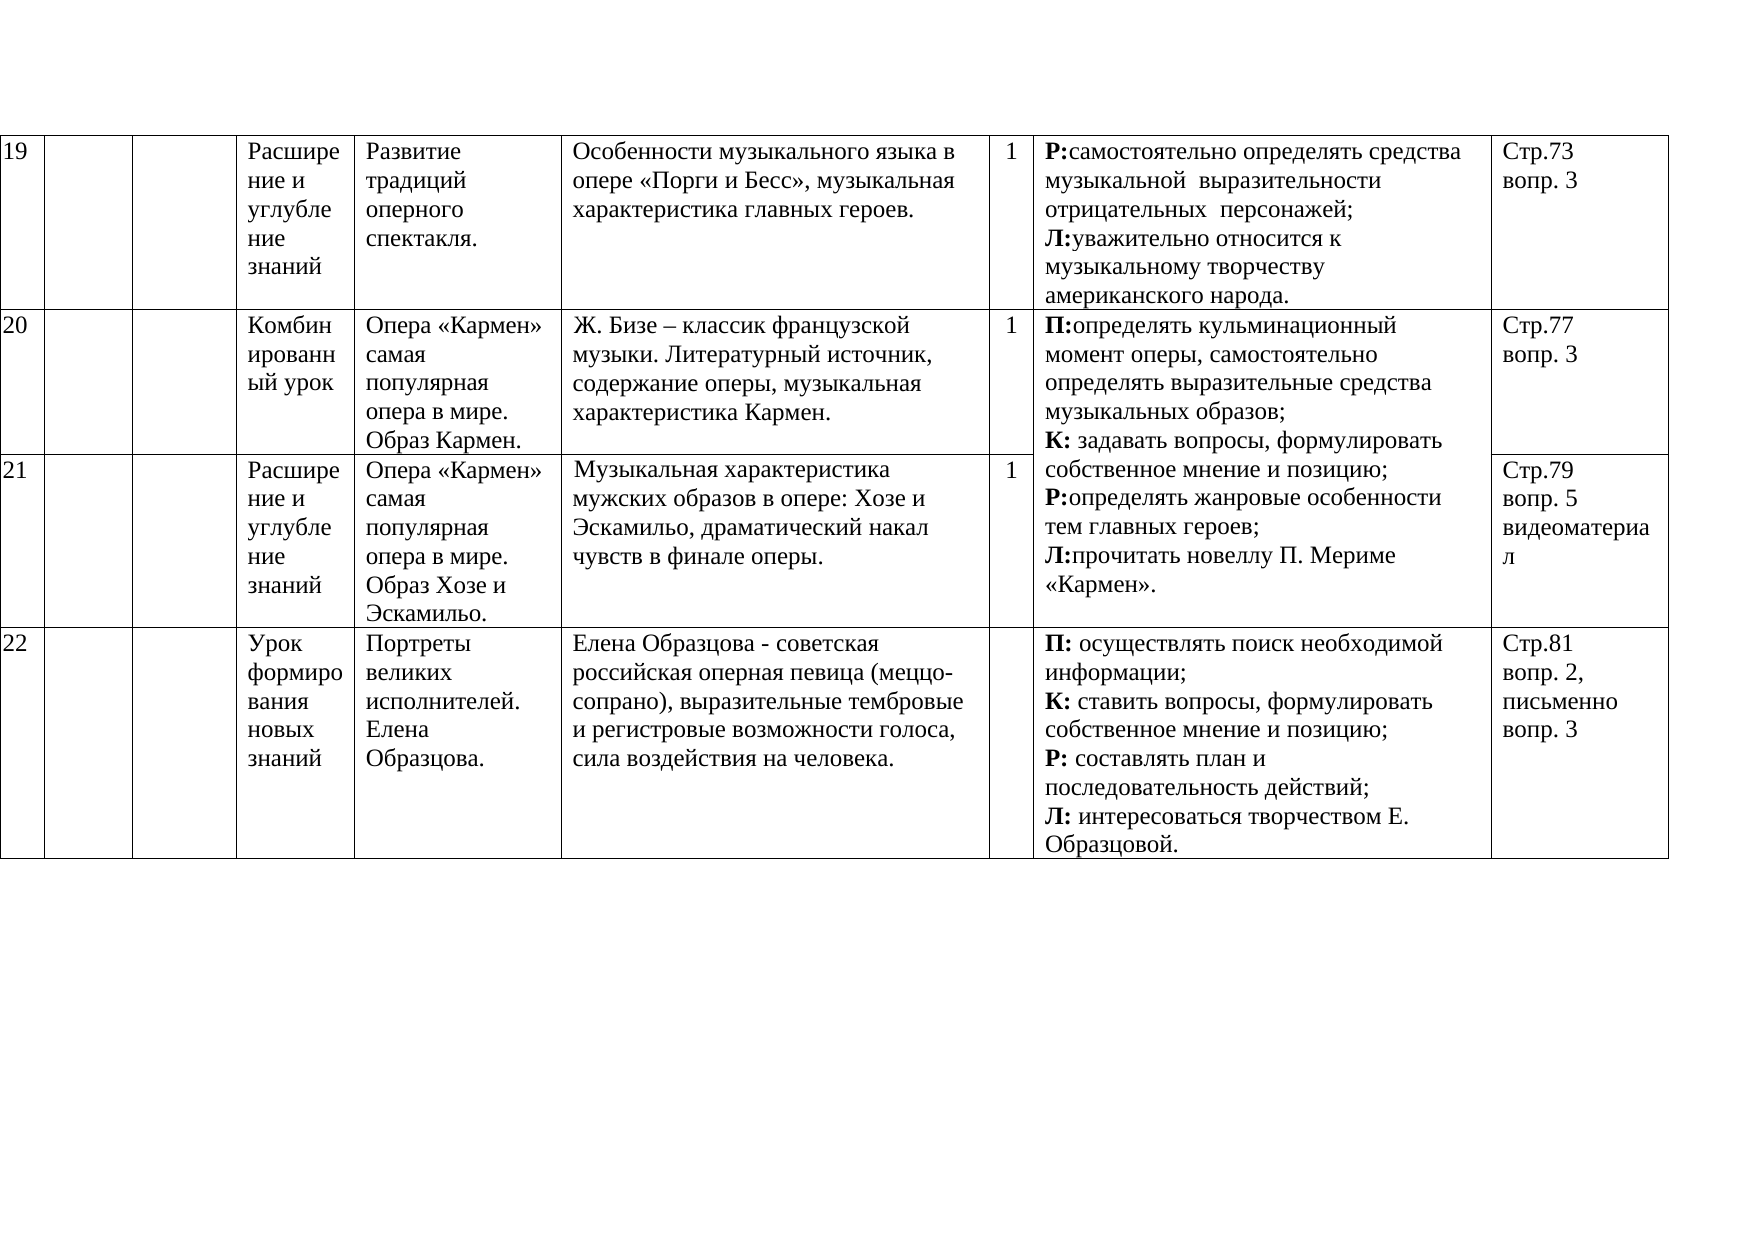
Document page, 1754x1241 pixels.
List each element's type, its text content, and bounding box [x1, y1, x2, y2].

table_cell 1 [990, 455, 1033, 627]
table_cell Опера «Кармен» самая популярная опера в мире. Образ Хозе и Эскамильо. [355, 455, 561, 627]
table_cell Стр.79 вопр. 5 видеоматериал [1492, 455, 1668, 627]
table_cell Опера «Кармен» самая популярная опера в мире. Образ Кармен. [355, 310, 561, 454]
table_cell Ж. Бизе – классик французской музыки. Литературный источник, содержание оперы, музыкальная характеристика Кармен. [562, 310, 989, 454]
table_cell Стр.77 вопр. 3 [1492, 310, 1668, 454]
table_cell Особенности музыкального языка в опере «Порги и Бесс», музыкальная характеристика главных героев. [562, 136, 989, 309]
table_cell [45, 455, 132, 627]
table_cell 20 [1, 310, 44, 454]
table_cell [133, 136, 236, 309]
table_cell 19 [1, 136, 44, 309]
table_cell Урок формирования новых знаний [237, 628, 354, 858]
table_cell 1 [990, 136, 1033, 309]
table_cell Развитие традиций оперного спектакля. [355, 136, 561, 309]
table_cell [133, 310, 236, 454]
table_cell Расширение и углубление знаний [237, 136, 354, 309]
table_cell Музыкальная характеристика мужских образов в опере: Хозе и Эскамильо, драматический накал чувств в финале оперы. [562, 455, 989, 627]
table_cell Стр.73 вопр. 3 [1492, 136, 1668, 309]
table_cell [45, 310, 132, 454]
table_cell 1 [990, 310, 1033, 454]
table_cell 21 [1, 455, 44, 627]
table_cell 22 [1, 628, 44, 858]
table_cell Елена Образцова - советская российская оперная певица (меццо-сопрано), выразительные тембровые и регистровые возможности голоса, сила воздействия на человека. [562, 628, 989, 858]
table_cell [45, 628, 132, 858]
table_cell Стр.81 вопр. 2, письменно вопр. 3 [1492, 628, 1668, 858]
table_cell [990, 628, 1033, 858]
table_cell Портреты великих исполнителей. Елена Образцова. [355, 628, 561, 858]
table_cell [45, 136, 132, 309]
table_cell Комбинированный урок [237, 310, 354, 454]
table_cell П: осуществлять поиск необходимой информации; К: ставить вопросы, формулировать собственное мнение и позицию; Р: составлять план и последовательность действий; Л: интересоваться творчеством Е. Образцовой. [1034, 628, 1491, 858]
table_cell [133, 628, 236, 858]
table_cell Расширение и углубление знаний [237, 455, 354, 627]
table_cell [133, 455, 236, 627]
table_cell П:определять кульминационный момент оперы, самостоятельно определять выразительные средства музыкальных образов; К: задавать вопросы, формулировать собственное мнение и позицию; Р:определять жанровые особенности тем главных героев; Л:прочитать новеллу П. Мериме «Кармен». [1034, 310, 1491, 627]
